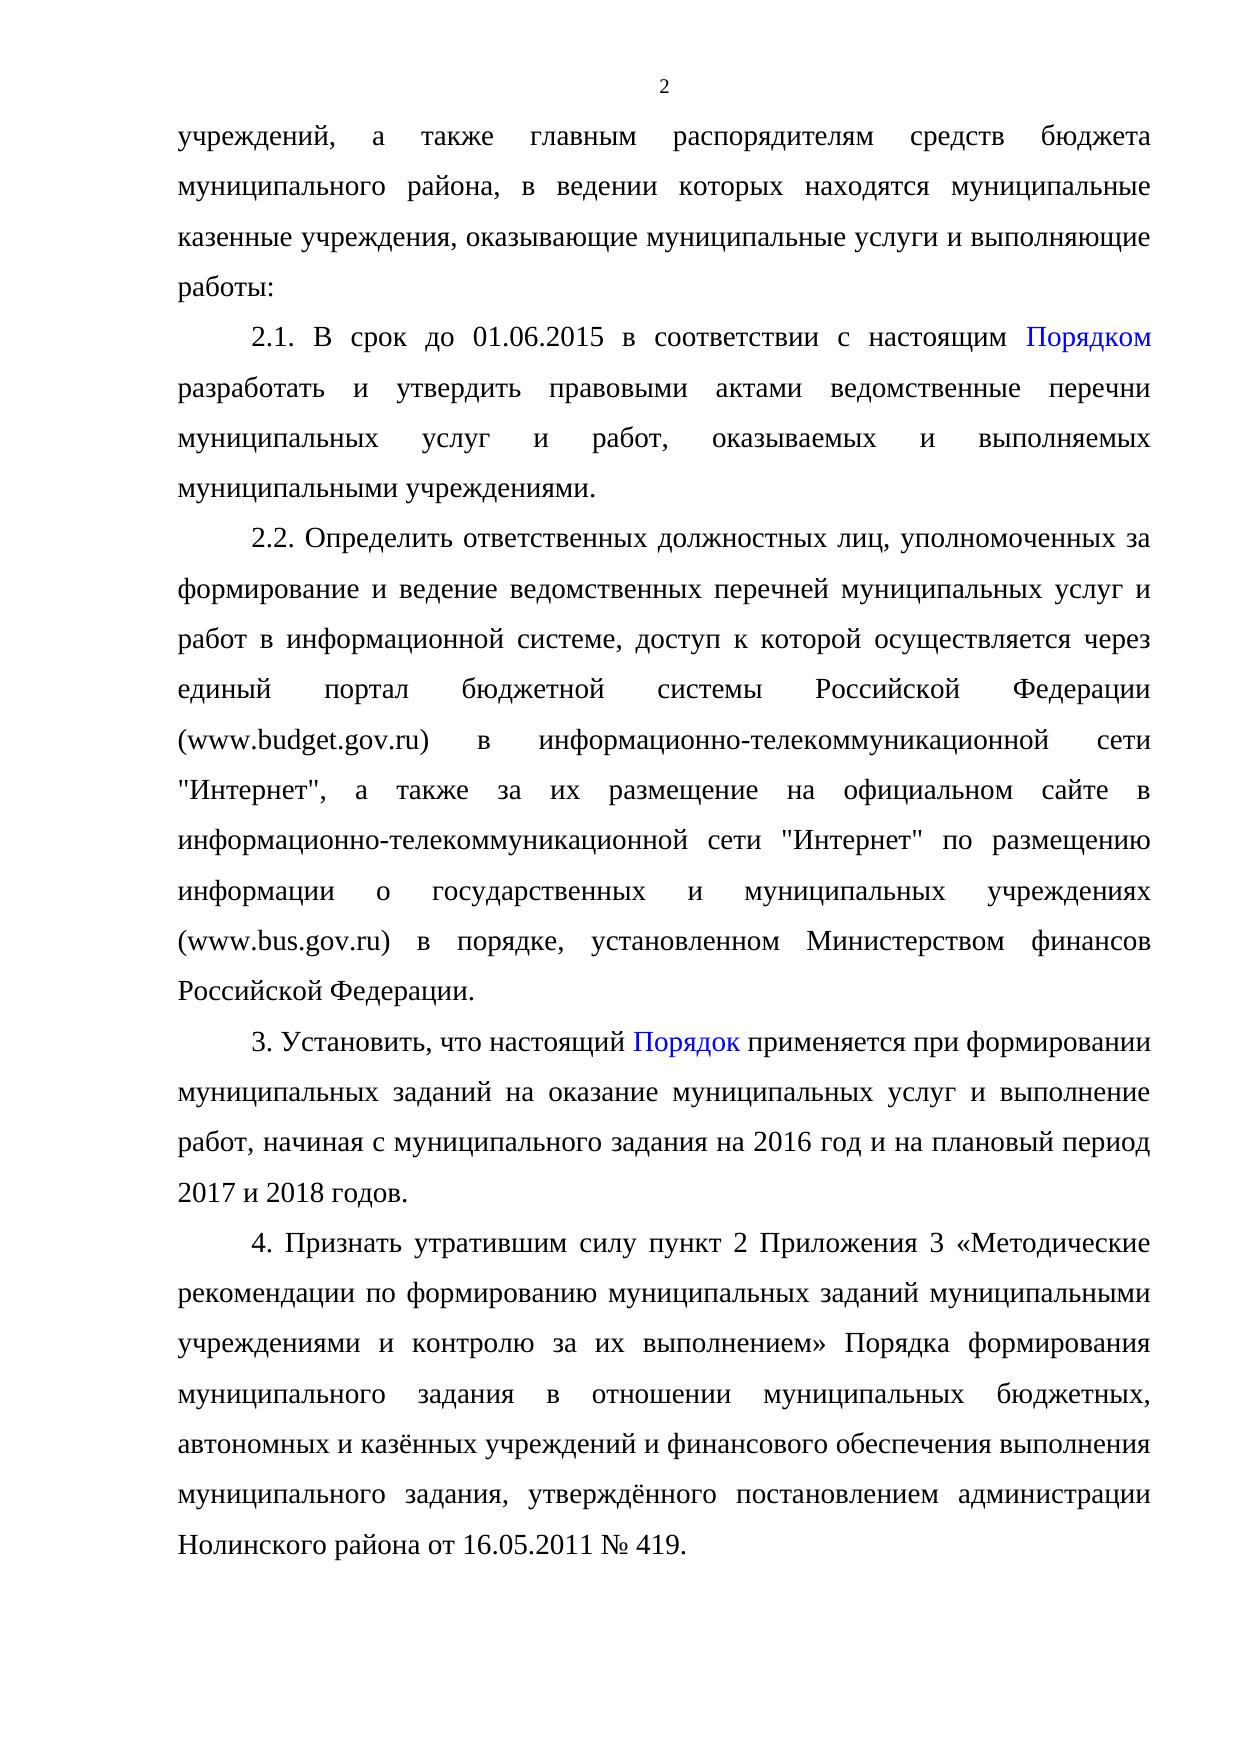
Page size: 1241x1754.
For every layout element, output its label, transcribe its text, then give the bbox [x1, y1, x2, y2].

text 4. Признать утратившим силу пункт 2 Приложения 3 «Методические рекомендации по формированию муниципальных заданий муниципальными учреждениями и контролю за их выполнением» Порядка формирования муниципального задания в отношении муниципальных бюджетных, автономных и казённых учреждений и финансового обеспечения выполнения муниципального задания, утверждённого постановлением администрации Нолинского района от 16.05.2011 № 419. [177, 1225, 1152, 1560]
text 2.1. В срок до 01.06.2015 в соответствии с настоящим Порядком разработать и утвердить правовыми актами ведомственные перечни муниципальных услуг и работ, оказываемых и выполняемых муниципальными учреждениями. [177, 319, 1152, 504]
text 3. Установить, что настоящий Порядок применяется при формировании муниципальных заданий на оказание муниципальных услуг и выполнение работ, начиная с муниципального задания на 2016 год и на плановый период 2017 и 2018 годов. [177, 1024, 1152, 1208]
text 2.2. Определить ответственных должностных лиц, уполномоченных за формирование и ведение ведомственных перечней муниципальных услуг и работ в информационной системе, доступ к которой осуществляется через единый портал бюджетной системы Российской Федерации (www.budget.gov.ru) в информационно-телекоммуникационной сети "Интернет", а также за их размещение на официальном сайте в информационно-телекоммуникационной сети "Интернет" по размещению информации о государственных и муниципальных учреждениях (www.bus.gov.ru) в порядке, установленном Министерством финансов Российской Федерации. [177, 521, 1152, 1007]
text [177, 118, 1152, 303]
